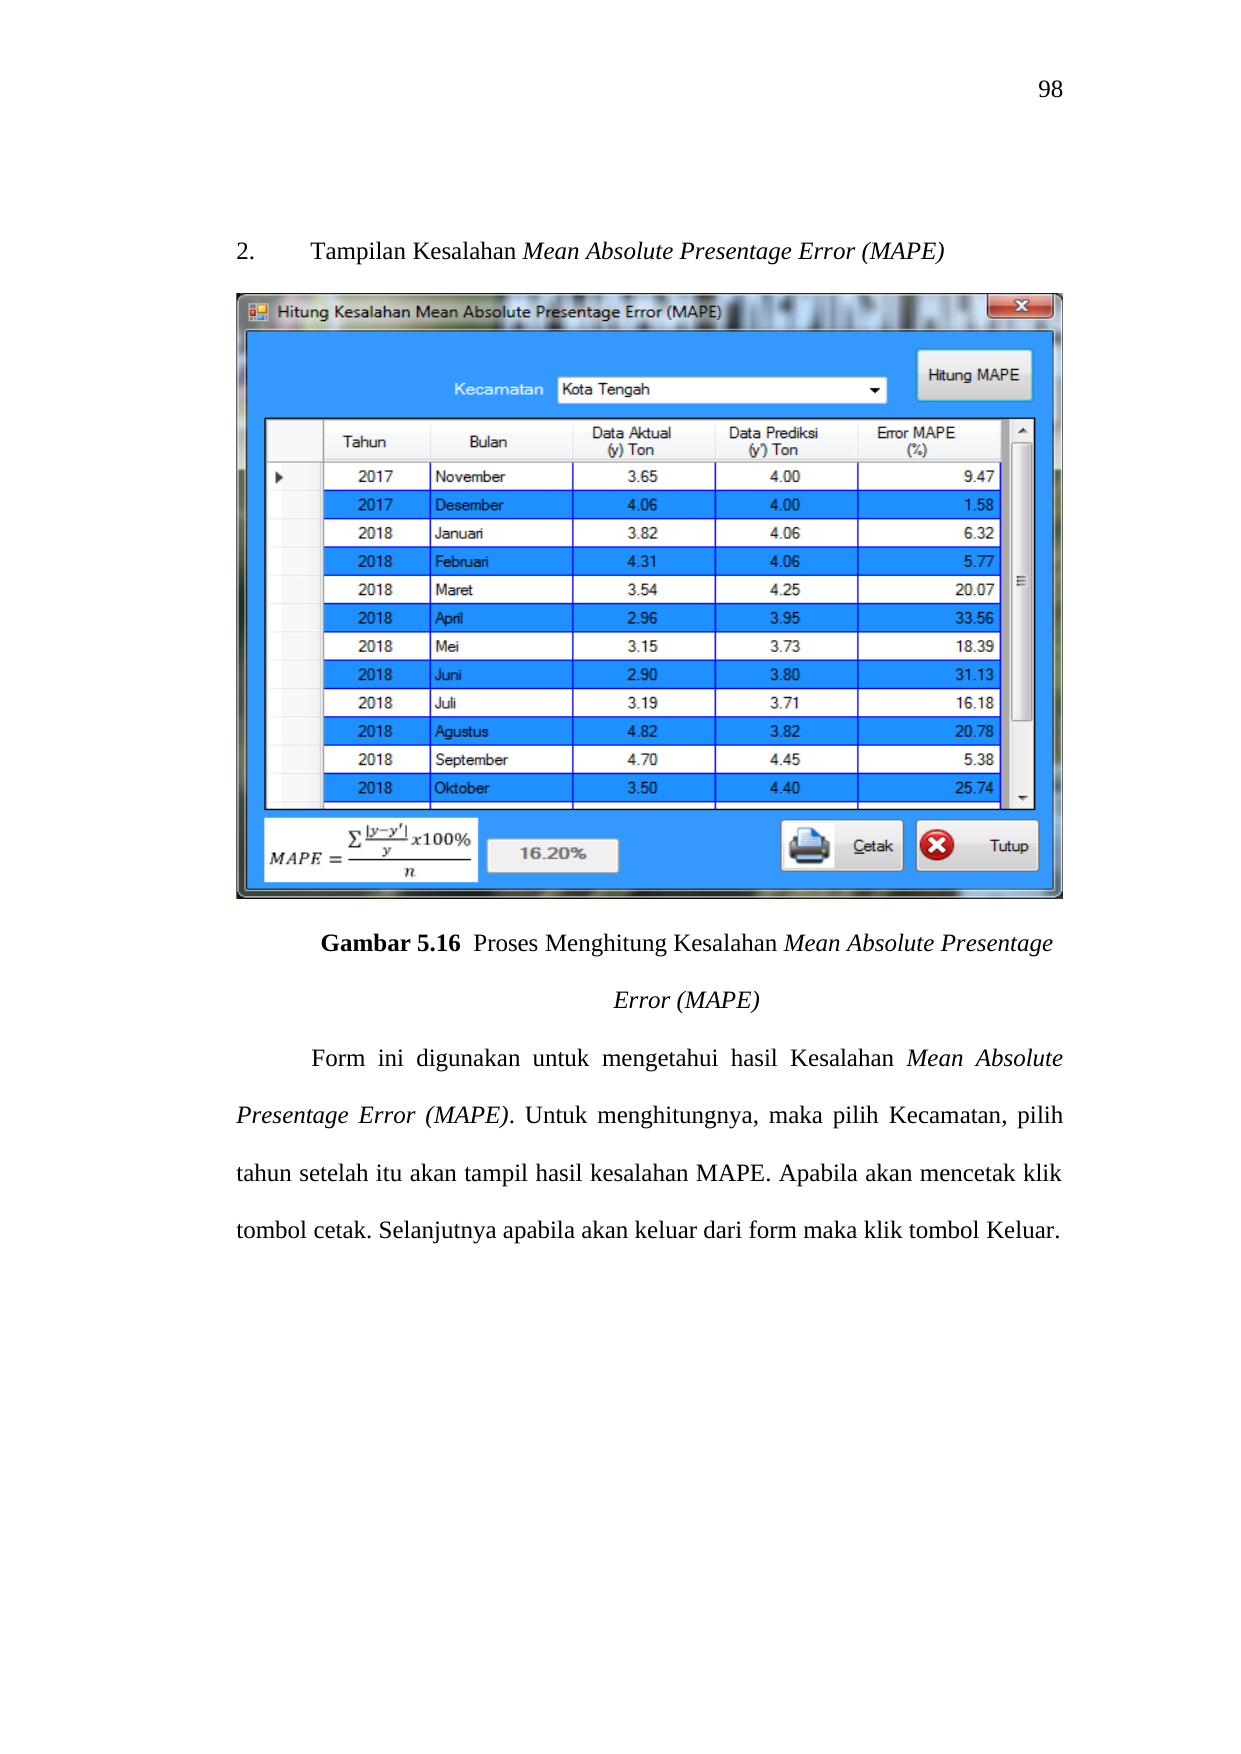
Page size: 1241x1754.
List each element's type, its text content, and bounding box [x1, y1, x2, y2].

picture [236, 293, 1063, 899]
list Gambar 5.16 Proses Menghitung Kesalahan Mean Absolute Presentage Error (MAPE) [310, 928, 1063, 1014]
list Tampilan Kesalahan Mean Absolute Presentage Error (MAPE) [236, 236, 1063, 265]
list Form ini digunakan untuk mengetahui hasil Kesalahan Mean Absolute Presentage Error (MAPE). Untuk menghitungnya, maka pilih Kecamatan, pilih tahun setelah itu akan tampil hasil kesalahan MAPE. Apabila akan mencetak klik tombol cetak. Selanjutnya apabila akan keluar dari form maka klik tombol Keluar. [236, 1043, 1063, 1244]
